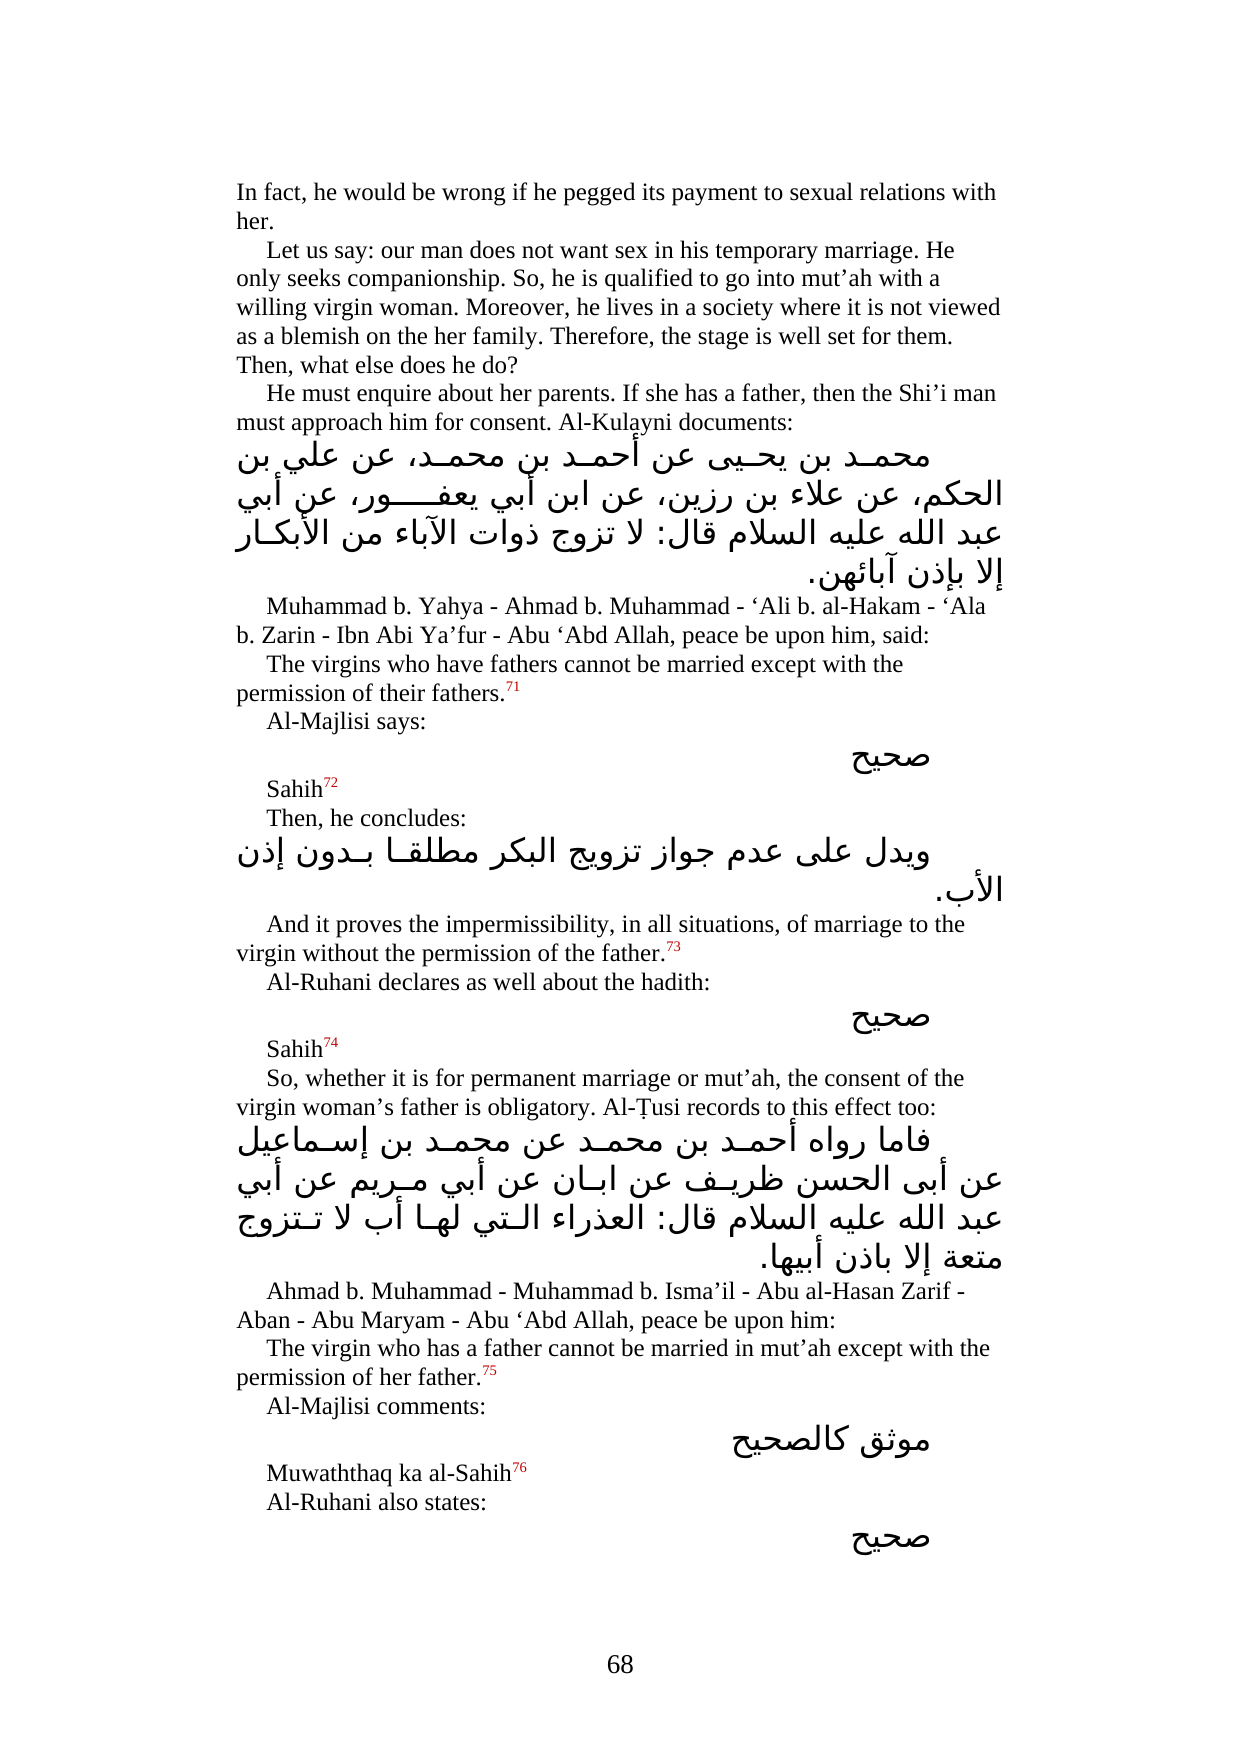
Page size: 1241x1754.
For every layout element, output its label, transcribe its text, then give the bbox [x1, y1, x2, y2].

text محمد بن يحيى عن أحمد بن محمد، عن علي بن الحكم، عن علاء بن رزين، عن ابن أبي يعفور، عن أبي عبد الله عليه السلام قال: لا تزوج ذوات الآباء من الأبكار إلا بإذن آبائهن. [236, 436, 1004, 591]
text Ahmad b. Muhammad - Muhammad b. Isma’il - Abu al-Hasan Zarif - Aban - Abu Maryam - Abu ‘Abd Allah, peace be upon him: [236, 1276, 1004, 1333]
text Muhammad b. Yahya - Ahmad b. Muhammad - ‘Ali b. al-Hakam - ‘Ala b. Zarin - Ibn Abi Ya’fur - Abu ‘Abd Allah, peace be upon him, said: [236, 591, 1004, 649]
text Al-Majlisi comments: [236, 1391, 1004, 1420]
text صحيح [236, 995, 1004, 1034]
text Sahih74 [236, 1034, 1004, 1063]
text Muwaththaq ka al-Sahih76 [236, 1458, 1004, 1487]
text Let us say: our man does not want sex in his temporary marriage. He only seeks companionship. So, he is qualified to go into mut’ah with a willing virgin woman. Moreover, he lives in a society where it is not viewed as a blemish on the her family. Therefore, the stage is well set for them. Then, what else does he do? [236, 235, 1004, 378]
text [236, 177, 1004, 235]
text And it proves the impermissibility, in all situations, of marriage to the virgin without the permission of the father.73 [236, 909, 1004, 967]
text He must enquire about her parents. If she has a father, then the Shi’i man must approach him for consent. Al-Kulayni documents: [236, 378, 1004, 436]
text Then, he concludes: [236, 803, 1004, 831]
text فاما رواه أحمد بن محمد عن محمد بن إسماعيل عن أبى الحسن ظريف عن ابان عن أبي مريم عن أبي عبد الله عليه السلام قال: العذراء التي لها أب لا تتزوج متعة إلا باذن أبيها. [236, 1121, 1004, 1276]
text So, whether it is for permanent marriage or mut’ah, the consent of the virgin woman’s father is obligatory. Al-Ṭusi records to this effect too: [236, 1063, 1004, 1121]
text صحيح [236, 735, 1004, 774]
text موثق كالصحيح [236, 1420, 1004, 1458]
text Al-Majlisi says: [236, 706, 1004, 735]
text The virgins who have fathers cannot be married except with the permission of their fathers.71 [236, 649, 1004, 706]
text صحيح [236, 1516, 1004, 1555]
text Al-Ruhani declares as well about the hadith: [236, 967, 1004, 995]
text ويدل على عدم جواز تزويج البكر مطلقا بدون إذن الأب. [236, 831, 1004, 909]
text The virgin who has a father cannot be married in mut’ah except with the permission of her father.75 [236, 1333, 1004, 1391]
text Al-Ruhani also states: [236, 1487, 1004, 1516]
text Sahih72 [236, 774, 1004, 803]
